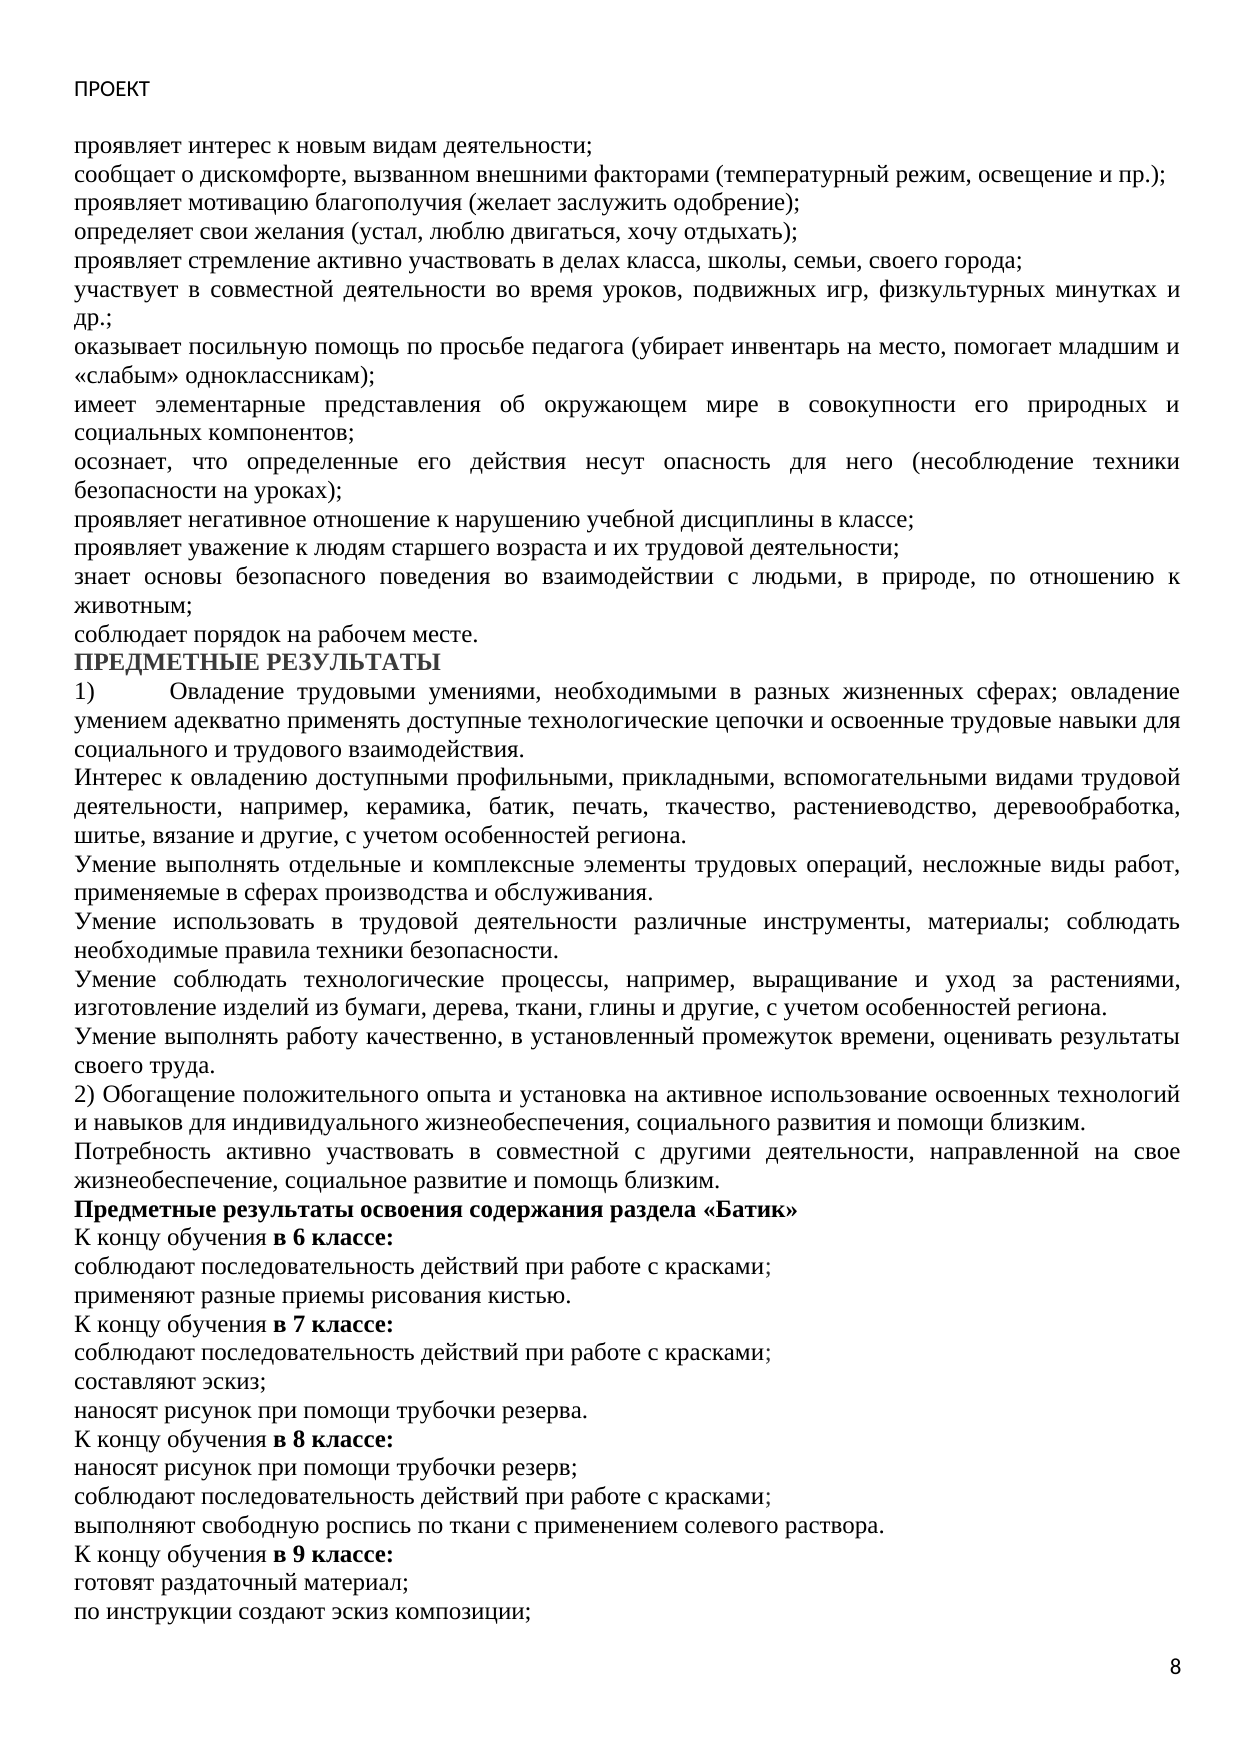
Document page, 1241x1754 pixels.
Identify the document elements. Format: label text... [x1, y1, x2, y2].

text сообщает о дискомфорте, вызванном внешними факторами (температурный режим, освещение и пр.); [74, 159, 1181, 187]
text Умение выполнять работу качественно, в установленный промежуток времени, оценивать результаты своего труда. [74, 1021, 1181, 1079]
text Потребность активно участвовать в совместной с другими деятельности, направленной на свое жизнеобеспечение, социальное развитие и помощь близким. [74, 1136, 1181, 1194]
text наносят рисунок при помощи трубочки резерва. [74, 1395, 1181, 1424]
list Овладение трудовыми умениями, необходимыми в разных жизненных сферах; овладение умением адекватно применять доступные технологические цепочки и освоенные трудовые навыки для социального и трудового взаимодействия. [74, 676, 1181, 762]
text проявляет мотивацию благополучия (желает заслужить одобрение); [74, 187, 1181, 216]
text Умение выполнять отдельные и комплексные элементы трудовых операций, несложные виды работ, применяемые в сферах производства и обслуживания. [74, 849, 1181, 906]
text Предметные результаты освоения содержания раздела «Батик» [74, 1194, 1181, 1222]
text К концу обучения в 8 классе: [74, 1424, 1181, 1452]
text Умение соблюдать технологические процессы, например, выращивание и уход за растениями, изготовление изделий из бумаги, дерева, ткани, глины и другие, с учетом особенностей региона. [74, 964, 1181, 1021]
text проявляет уважение к людям старшего возраста и их трудовой деятельности; [74, 532, 1181, 561]
text соблюдают последовательность действий при работе с красками; [74, 1337, 1181, 1366]
text К концу обучения в 7 классе: [74, 1309, 1181, 1337]
text проявляет интерес к новым видам деятельности; [74, 130, 1181, 159]
text Умение использовать в трудовой деятельности различные инструменты, материалы; соблюдать необходимые правила техники безопасности. [74, 906, 1181, 964]
text 2) Обогащение положительного опыта и установка на активное использование освоенных технологий и навыков для индивидуального жизнеобеспечения, социального развития и помощи близким. [74, 1079, 1181, 1136]
subtitle ПРЕДМЕТНЫЕ РЕЗУЛЬТАТЫ [74, 647, 1181, 676]
text оказывает посильную помощь по просьбе педагога (убирает инвентарь на место, помогает младшим и «слабым» одноклассникам); [74, 331, 1181, 389]
text по инструкции создают эскиз композиции; [74, 1596, 1181, 1625]
text соблюдает порядок на рабочем месте. [74, 619, 1181, 647]
text Интерес к овладению доступными профильными, прикладными, вспомогательными видами трудовой деятельности, например, керамика, батик, печать, ткачество, растениеводство, деревообработка, шитье, вязание и другие, с учетом особенностей региона. [74, 762, 1181, 849]
text проявляет негативное отношение к нарушению учебной дисциплины в классе; [74, 504, 1181, 532]
text знает основы безопасного поведения во взаимодействии с людьми, в природе, по отношению к животным; [74, 561, 1181, 619]
text готовят раздаточный материал; [74, 1567, 1181, 1596]
text участвует в совместной деятельности во время уроков, подвижных игр, физкультурных минутках и др.; [74, 274, 1181, 331]
text имеет элементарные представления об окружающем мире в совокупности его природных и социальных компонентов; [74, 389, 1181, 446]
text применяют разные приемы рисования кистью. [74, 1280, 1181, 1309]
text соблюдают последовательность действий при работе с красками; [74, 1251, 1181, 1280]
text составляют эскиз; [74, 1366, 1181, 1395]
text наносят рисунок при помощи трубочки резерв; [74, 1452, 1181, 1481]
text соблюдают последовательность действий при работе с красками; [74, 1481, 1181, 1510]
text проявляет стремление активно участвовать в делах класса, школы, семьи, своего города; [74, 245, 1181, 274]
text К концу обучения в 9 классе: [74, 1539, 1181, 1567]
text осознает, что определенные его действия несут опасность для него (несоблюдение техники безопасности на уроках); [74, 446, 1181, 504]
text К концу обучения в 6 классе: [74, 1222, 1181, 1251]
text определяет свои желания (устал, люблю двигаться, хочу отдыхать); [74, 216, 1181, 245]
text выполняют свободную роспись по ткани с применением солевого раствора. [74, 1510, 1181, 1539]
